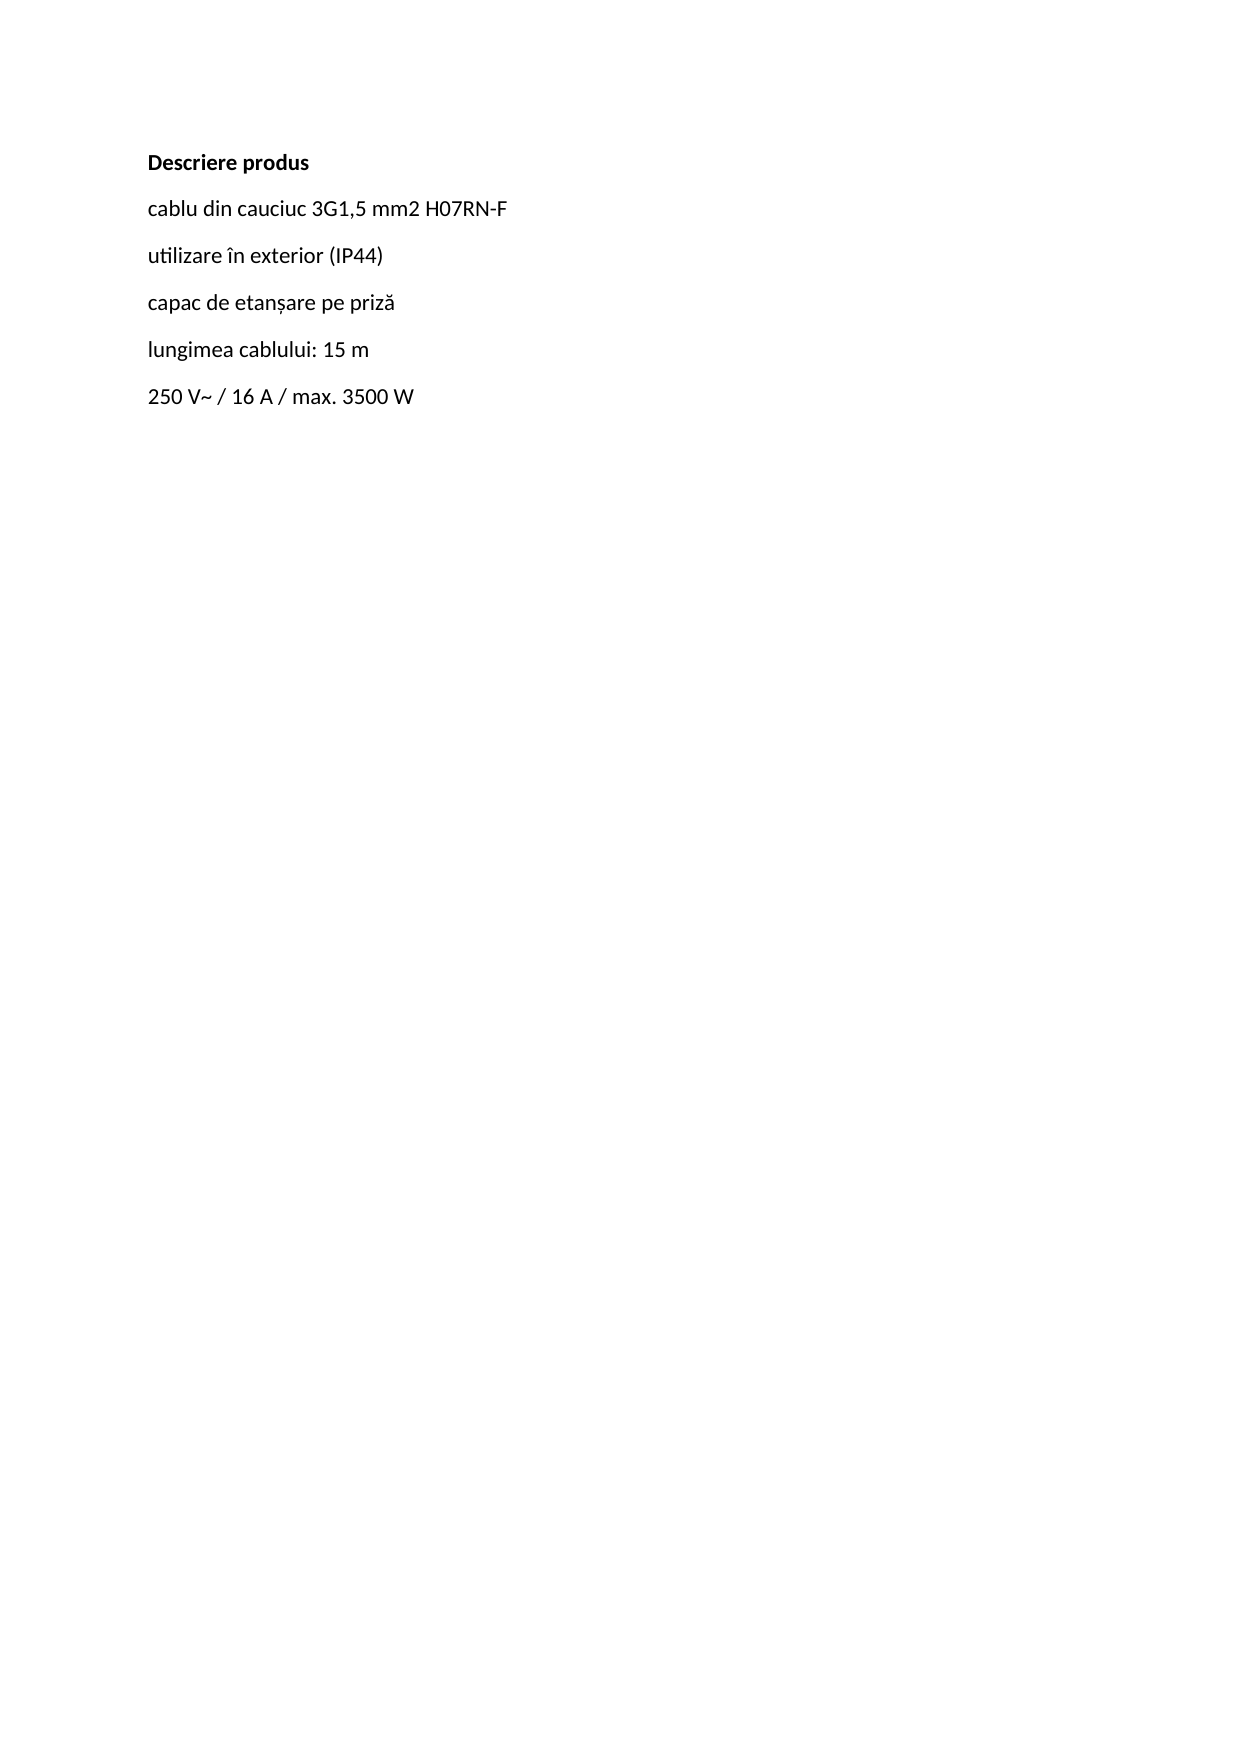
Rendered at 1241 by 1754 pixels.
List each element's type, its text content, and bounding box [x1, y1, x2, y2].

text Descriere produs [148, 148, 1093, 176]
text capac de etanșare pe priză [148, 288, 1093, 316]
text lungimea cablului: 15 m [148, 335, 1093, 363]
text utilizare în exterior (IP44) [148, 241, 1093, 269]
text cablu din cauciuc 3G1,5 mm2 H07RN-F [148, 194, 1093, 222]
text 250 V~ / 16 A / max. 3500 W [148, 382, 1093, 410]
